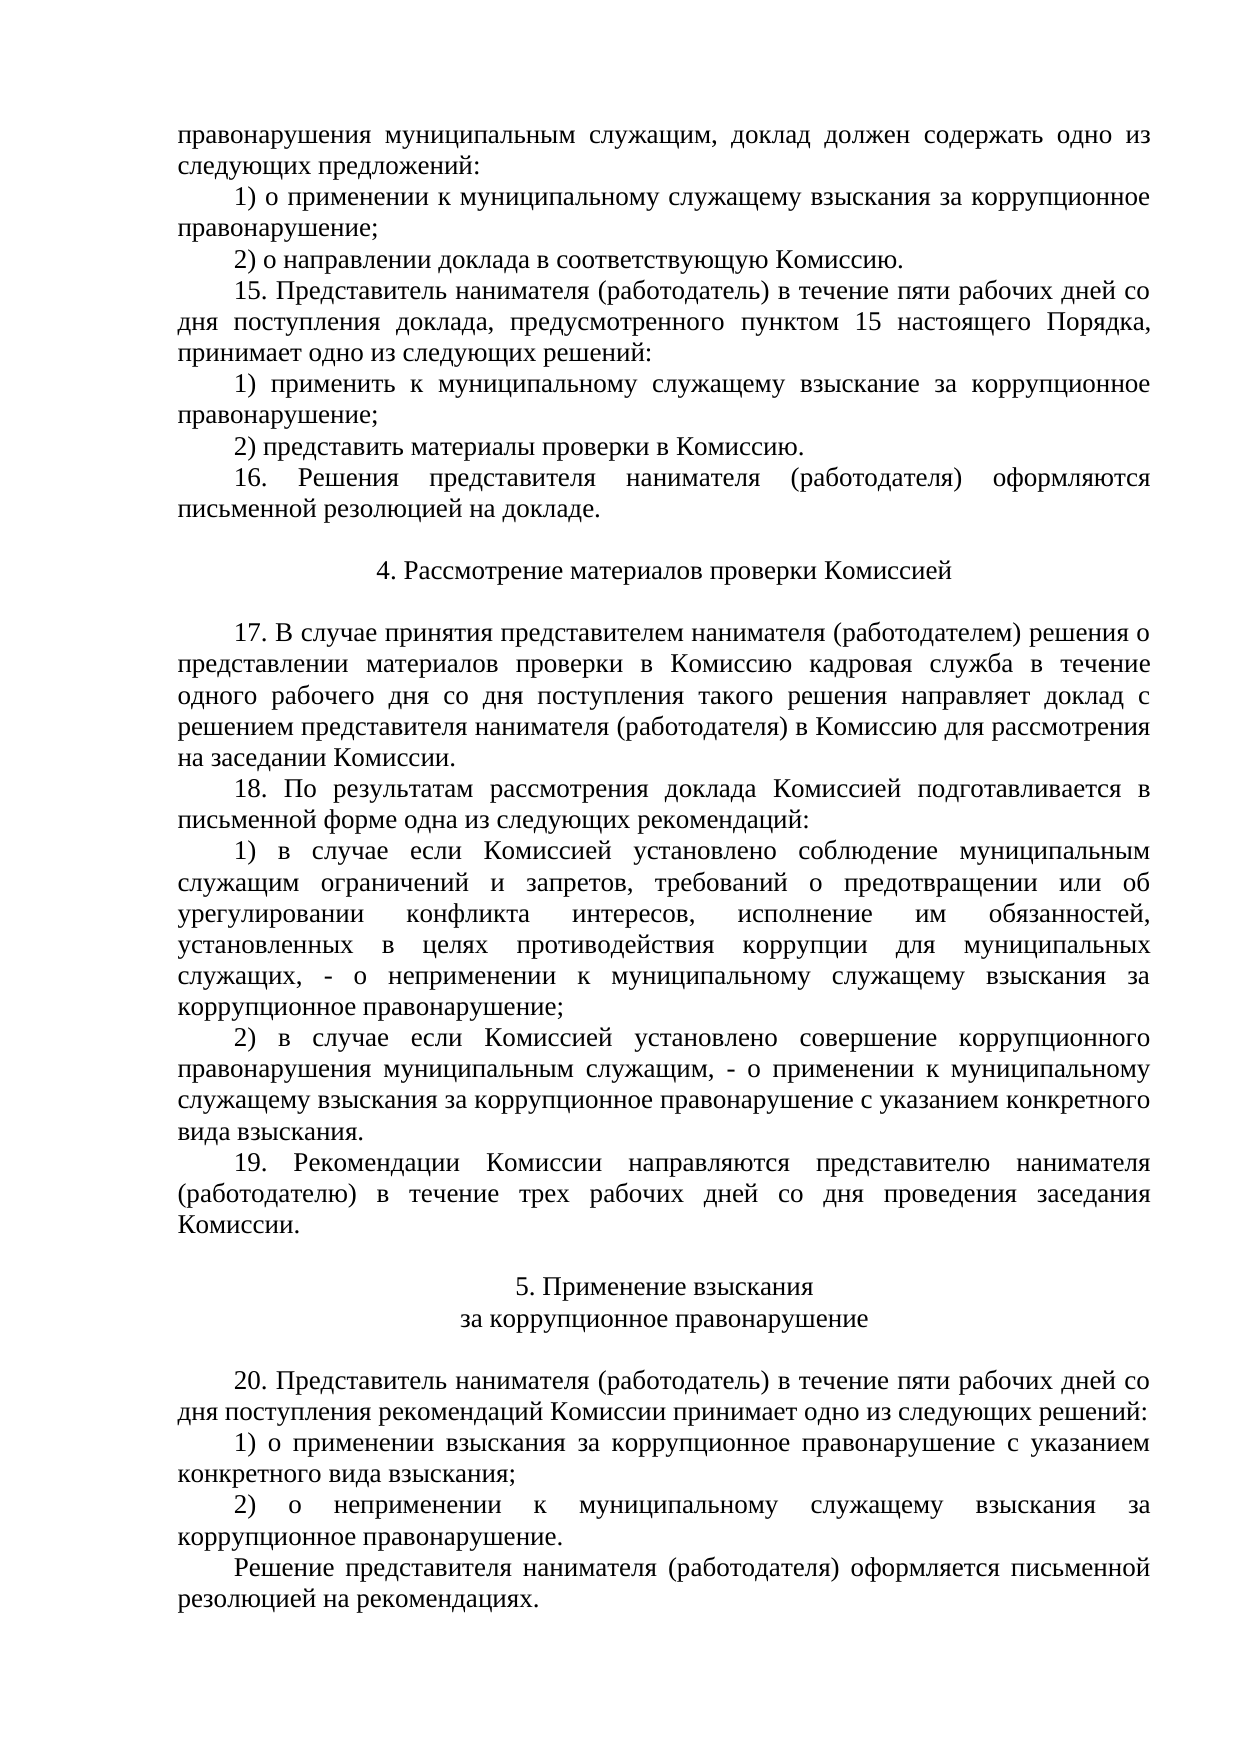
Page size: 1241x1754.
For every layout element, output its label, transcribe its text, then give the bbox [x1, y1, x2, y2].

text 2) о неприменении к муниципальному служащему взыскания за коррупционное правонарушение. [177, 1488, 1152, 1551]
text 2) в случае если Комиссией установлено совершение коррупционного правонарушения муниципальным служащим, - о применении к муниципальному служащему взыскания за коррупционное правонарушение с указанием конкретного вида взыскания. [177, 1021, 1152, 1146]
text 20. Представитель нанимателя (работодатель) в течение пяти рабочих дней со дня поступления рекомендаций Комиссии принимает одно из следующих решений: [177, 1364, 1152, 1426]
text 18. По результатам рассмотрения доклада Комиссией подготавливается в письменной форме одна из следующих рекомендаций: [177, 772, 1152, 834]
text 2) представить материалы проверки в Комиссию. [177, 429, 1152, 461]
text 15. Представитель нанимателя (работодатель) в течение пяти рабочих дней со дня поступления доклада, предусмотренного пунктом 15 настоящего Порядка, принимает одно из следующих решений: [177, 274, 1152, 367]
text 1) в случае если Комиссией установлено соблюдение муниципальным служащим ограничений и запретов, требований о предотвращении или об урегулировании конфликта интересов, исполнение им обязанностей, установленных в целях противодействия коррупции для муниципальных служащих, - о неприменении к муниципальному служащему взыскания за коррупционное правонарушение; [177, 834, 1152, 1021]
text 1) о применении к муниципальному служащему взыскания за коррупционное правонарушение; [177, 180, 1152, 243]
text 2) о направлении доклада в соответствующую Комиссию. [177, 243, 1152, 274]
text Решение представителя нанимателя (работодателя) оформляется письменной резолюцией на рекомендациях. [177, 1551, 1152, 1613]
text 5. Применение взыскания [177, 1271, 1152, 1302]
text 16. Решения представителя нанимателя (работодателя) оформляются письменной резолюцией на докладе. [177, 461, 1152, 523]
text за коррупционное правонарушение [177, 1302, 1152, 1333]
text 1) о применении взыскания за коррупционное правонарушение с указанием конкретного вида взыскания; [177, 1426, 1152, 1488]
text 19. Рекомендации Комиссии направляются представителю нанимателя (работодателю) в течение трех рабочих дней со дня проведения заседания Комиссии. [177, 1146, 1152, 1239]
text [177, 118, 1152, 180]
text 17. В случае принятия представителем нанимателя (работодателем) решения о представлении материалов проверки в Комиссию кадровая служба в течение одного рабочего дня со дня поступления такого решения направляет доклад с решением представителя нанимателя (работодателя) в Комиссию для рассмотрения на заседании Комиссии. [177, 616, 1152, 772]
text 4. Рассмотрение материалов проверки Комиссией [177, 554, 1152, 585]
text 1) применить к муниципальному служащему взыскание за коррупционное правонарушение; [177, 367, 1152, 429]
